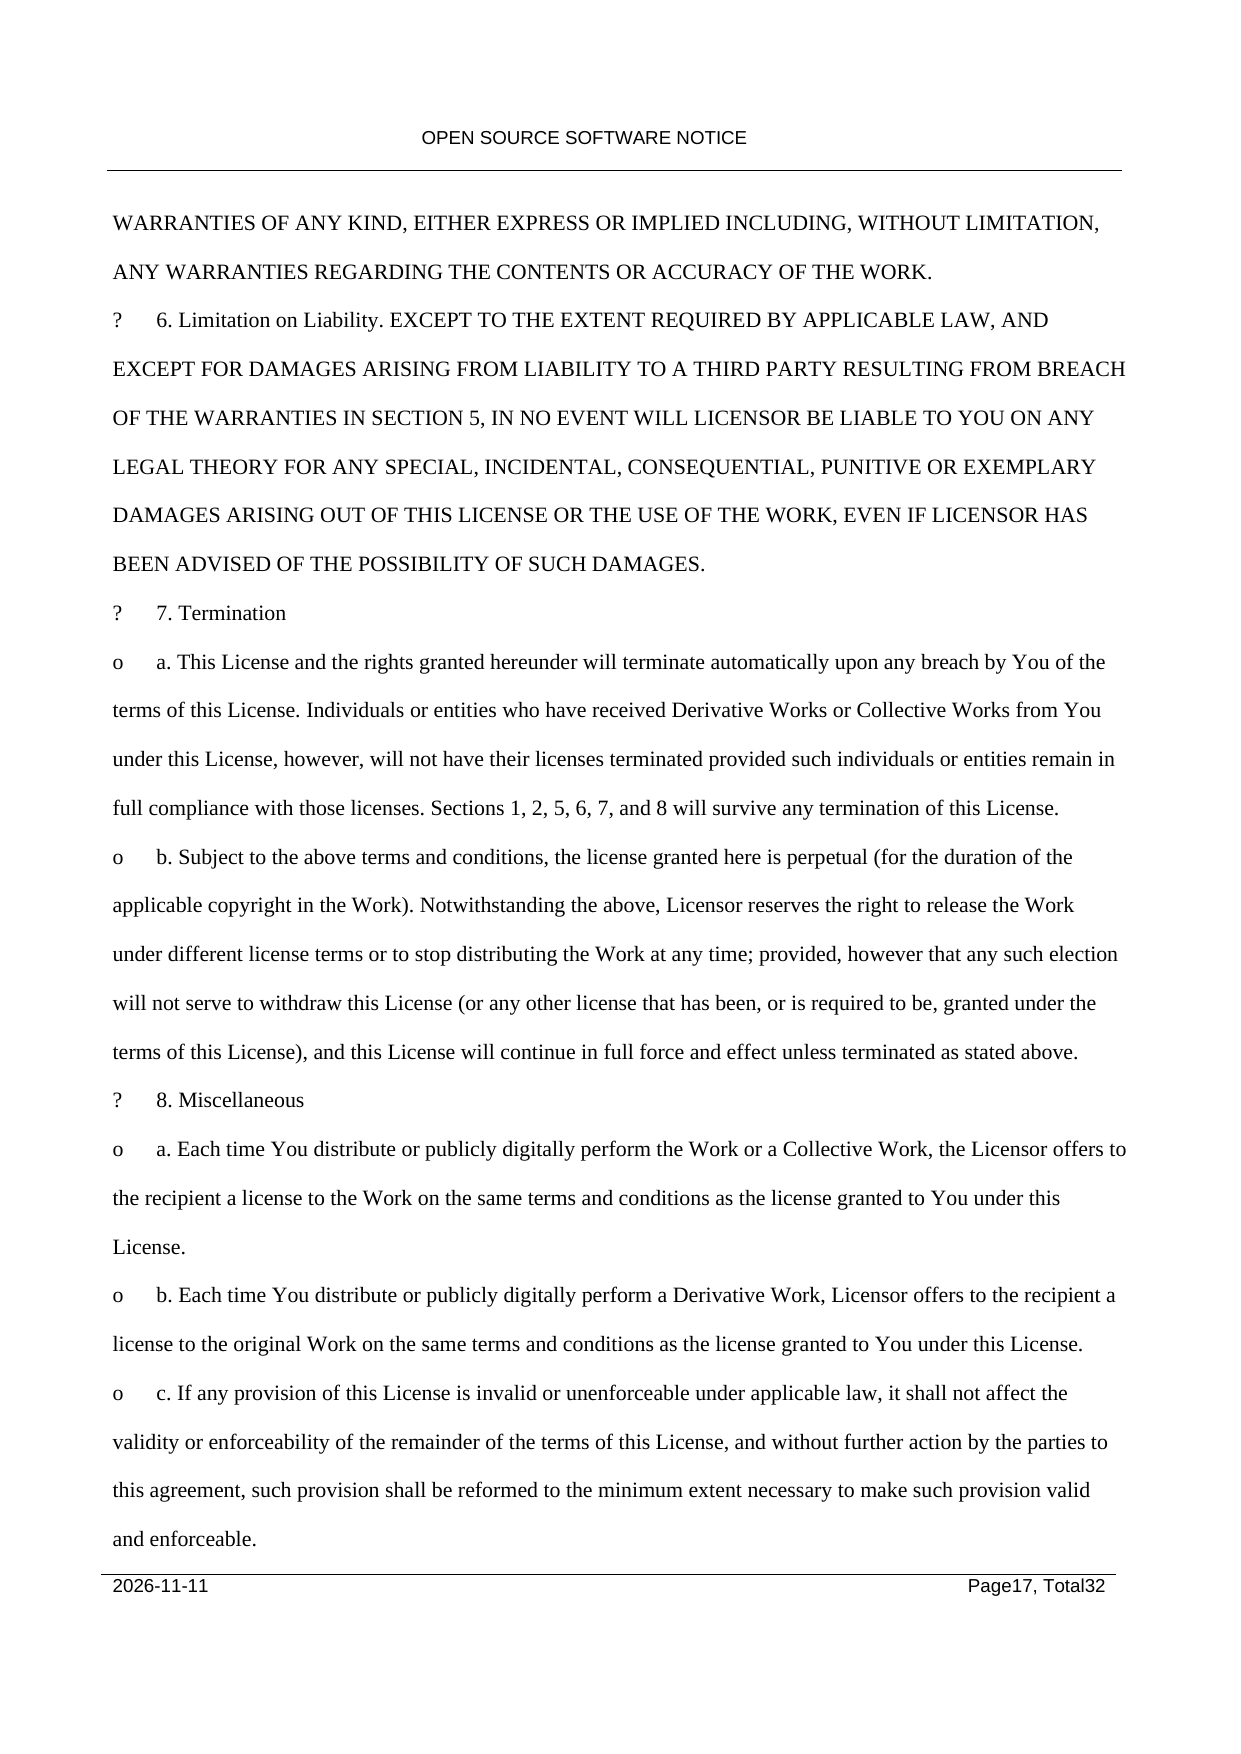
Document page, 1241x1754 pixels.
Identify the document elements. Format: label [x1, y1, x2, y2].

text [112, 206, 1128, 1555]
